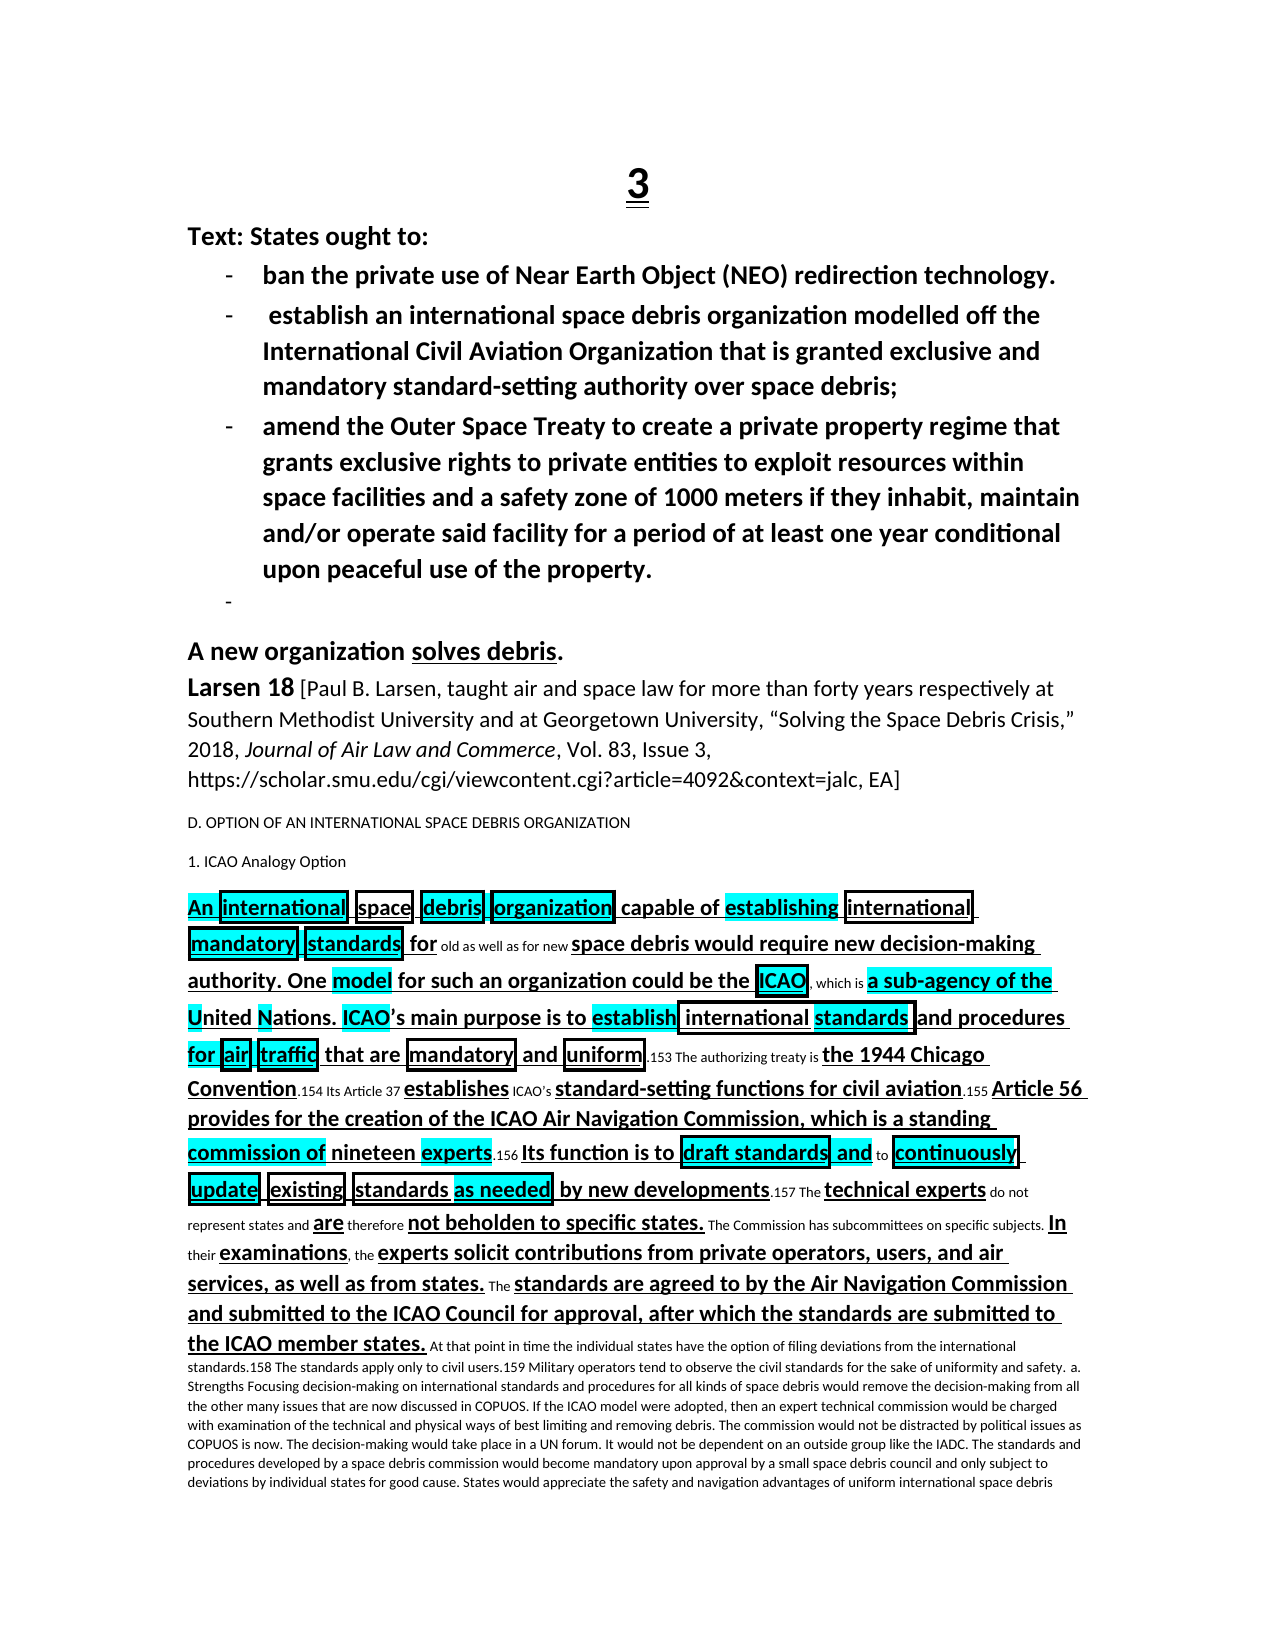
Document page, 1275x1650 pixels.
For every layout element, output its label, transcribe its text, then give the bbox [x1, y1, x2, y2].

subtitle amend the Outer Space Treaty to create a private property regime that grants exclusive rights to private entities to exploit resources within space facilities and a safety zone of 1000 meters if they inhabit, maintain and/or operate said facility for a period of at least one year conditional upon peaceful use of the property. [225, 409, 1087, 585]
subtitle establish an international space debris organization modelled off the International Civil Aviation Organization that is granted exclusive and mandatory standard-setting authority over space debris; [225, 298, 1087, 402]
subtitle A new organization solves debris. [187, 634, 1087, 667]
subtitle ban the private use of Near Earth Object (NEO) redirection technology. [225, 258, 1087, 291]
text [187, 889, 1087, 1491]
subtitle 3 [187, 154, 1087, 210]
subtitle Text: States ought to: [187, 219, 1087, 252]
text Larsen 18 [Paul B. Larsen, taught air and space law for more than forty years respectively at Southern Methodist University and at Georgetown University, “Solving the Space Debris Crisis,” 2018, Journal of Air Law and Commerce, Vol. 83, Issue 3, https://scholar.smu.edu/cgi/viewcontent.cgi?article=4092&context=jalc, EA] [187, 670, 1087, 793]
text 1. ICAO Analogy Option [187, 851, 1087, 871]
text D. OPTION OF AN INTERNATIONAL SPACE DEBRIS ORGANIZATION [187, 812, 1087, 833]
